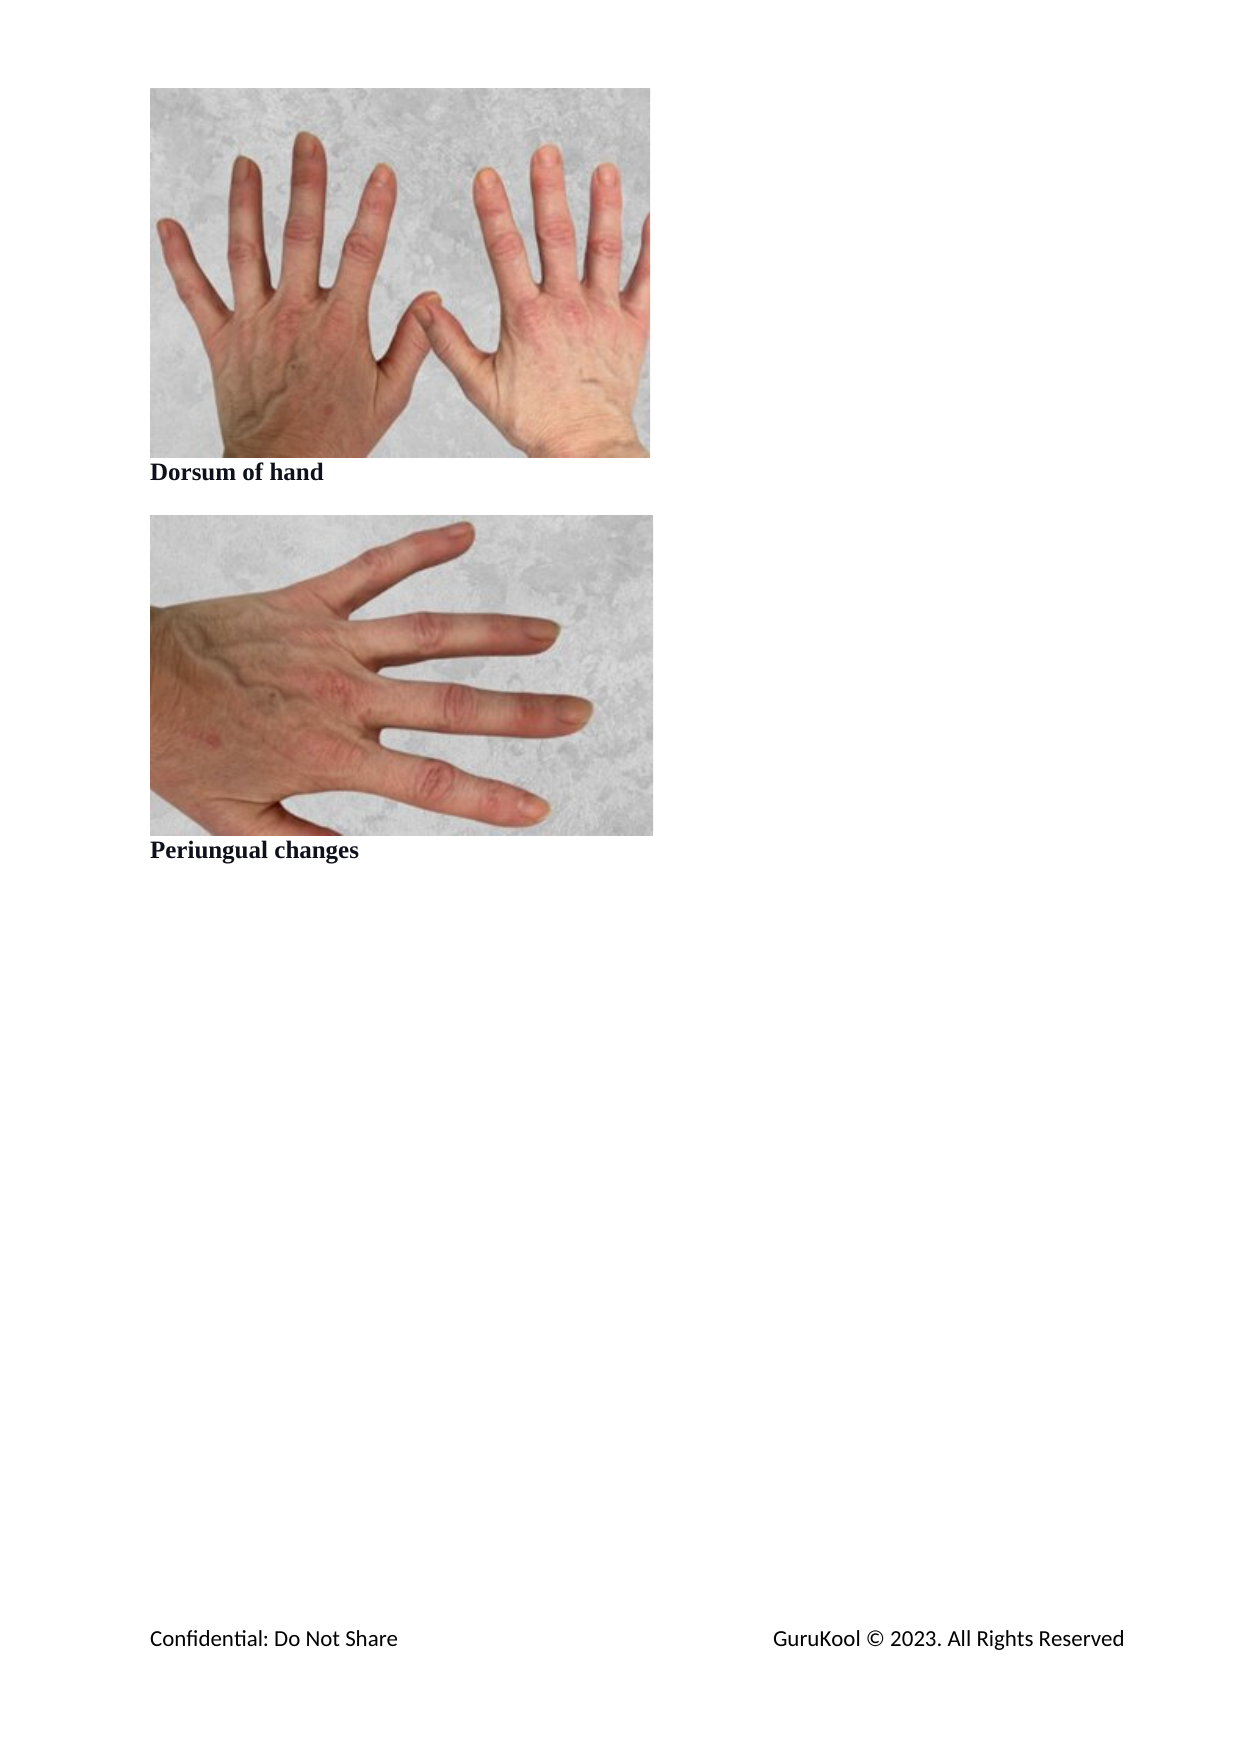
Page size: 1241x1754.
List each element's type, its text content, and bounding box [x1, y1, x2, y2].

text Dorsum of hand [150, 457, 1090, 486]
picture [150, 515, 654, 836]
picture [150, 88, 650, 458]
text Periungual changes [150, 835, 1090, 864]
